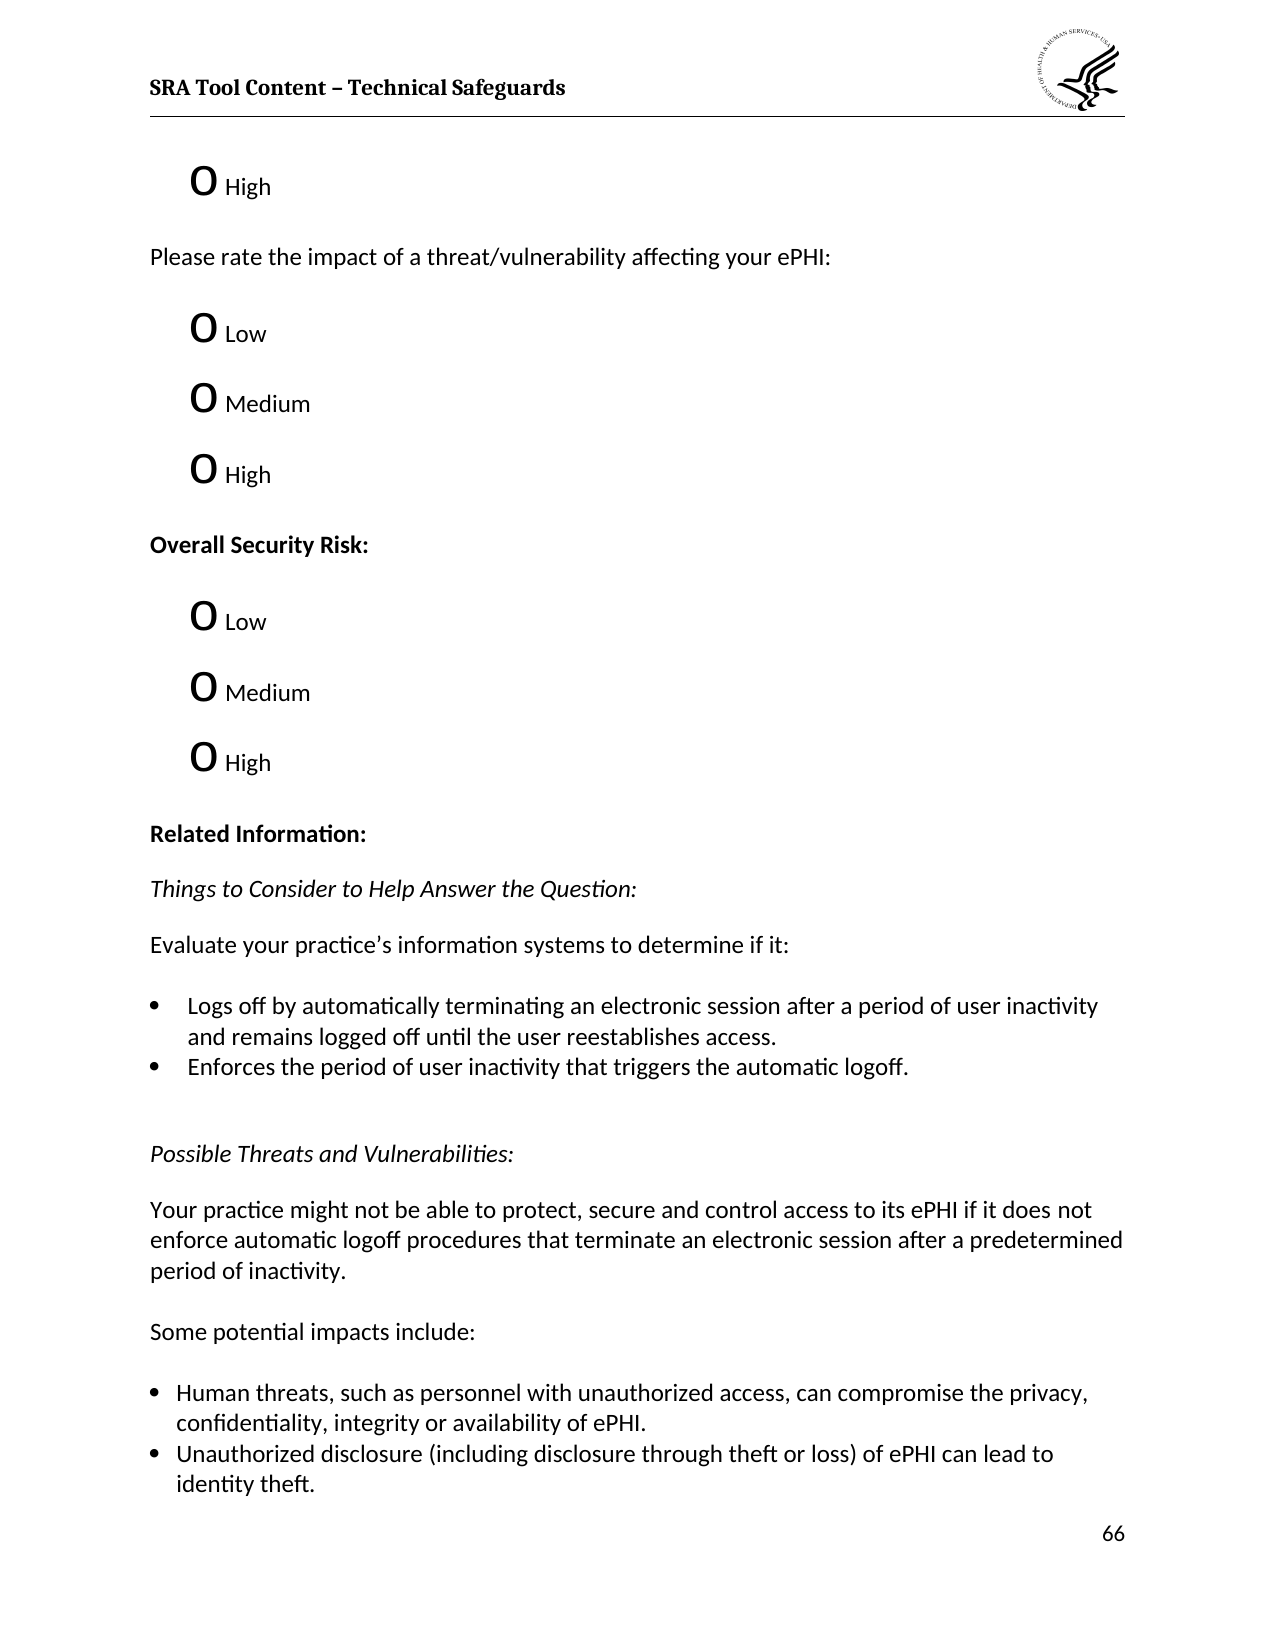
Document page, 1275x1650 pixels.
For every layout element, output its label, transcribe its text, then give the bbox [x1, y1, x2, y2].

list Medium [187, 656, 1125, 717]
list High [187, 726, 1125, 788]
list High [187, 150, 1125, 211]
list Unauthorized disclosure (including disclosure through theft or loss) of ePHI can lead to identity theft. [150, 1438, 1125, 1499]
list Enforces the period of user inactivity that triggers the automatic logoff. [150, 1052, 1125, 1082]
text Overall Security Risk: [150, 529, 1125, 560]
picture [1037, 29, 1119, 111]
list Human threats, such as personnel with unauthorized access, can compromise the privacy, confidentiality, integrity or availability of ePHI. [150, 1377, 1125, 1438]
text Please rate the impact of a threat/vulnerability affecting your ePHI: [150, 241, 1125, 272]
text Some potential impacts include: [150, 1316, 1125, 1346]
text Evaluate your practice’s information systems to determine if it: [150, 929, 1125, 960]
list High [187, 438, 1125, 499]
text Related Information: [150, 818, 1125, 848]
list Logs off by automatically terminating an electronic session after a period of user inactivity and remains logged off until the user reestablishes access. [150, 991, 1125, 1052]
list Low [187, 297, 1125, 358]
text Possible Threats and Vulnerabilities: [150, 1138, 1125, 1168]
text Your practice might not be able to protect, secure and control access to its ePHI if it does not enforce automatic logoff procedures that terminate an electronic session after a predetermined period of inactivity. [150, 1194, 1125, 1285]
list Medium [187, 368, 1125, 429]
text Things to Consider to Help Answer the Question: [150, 874, 1125, 904]
list Low [187, 585, 1125, 647]
